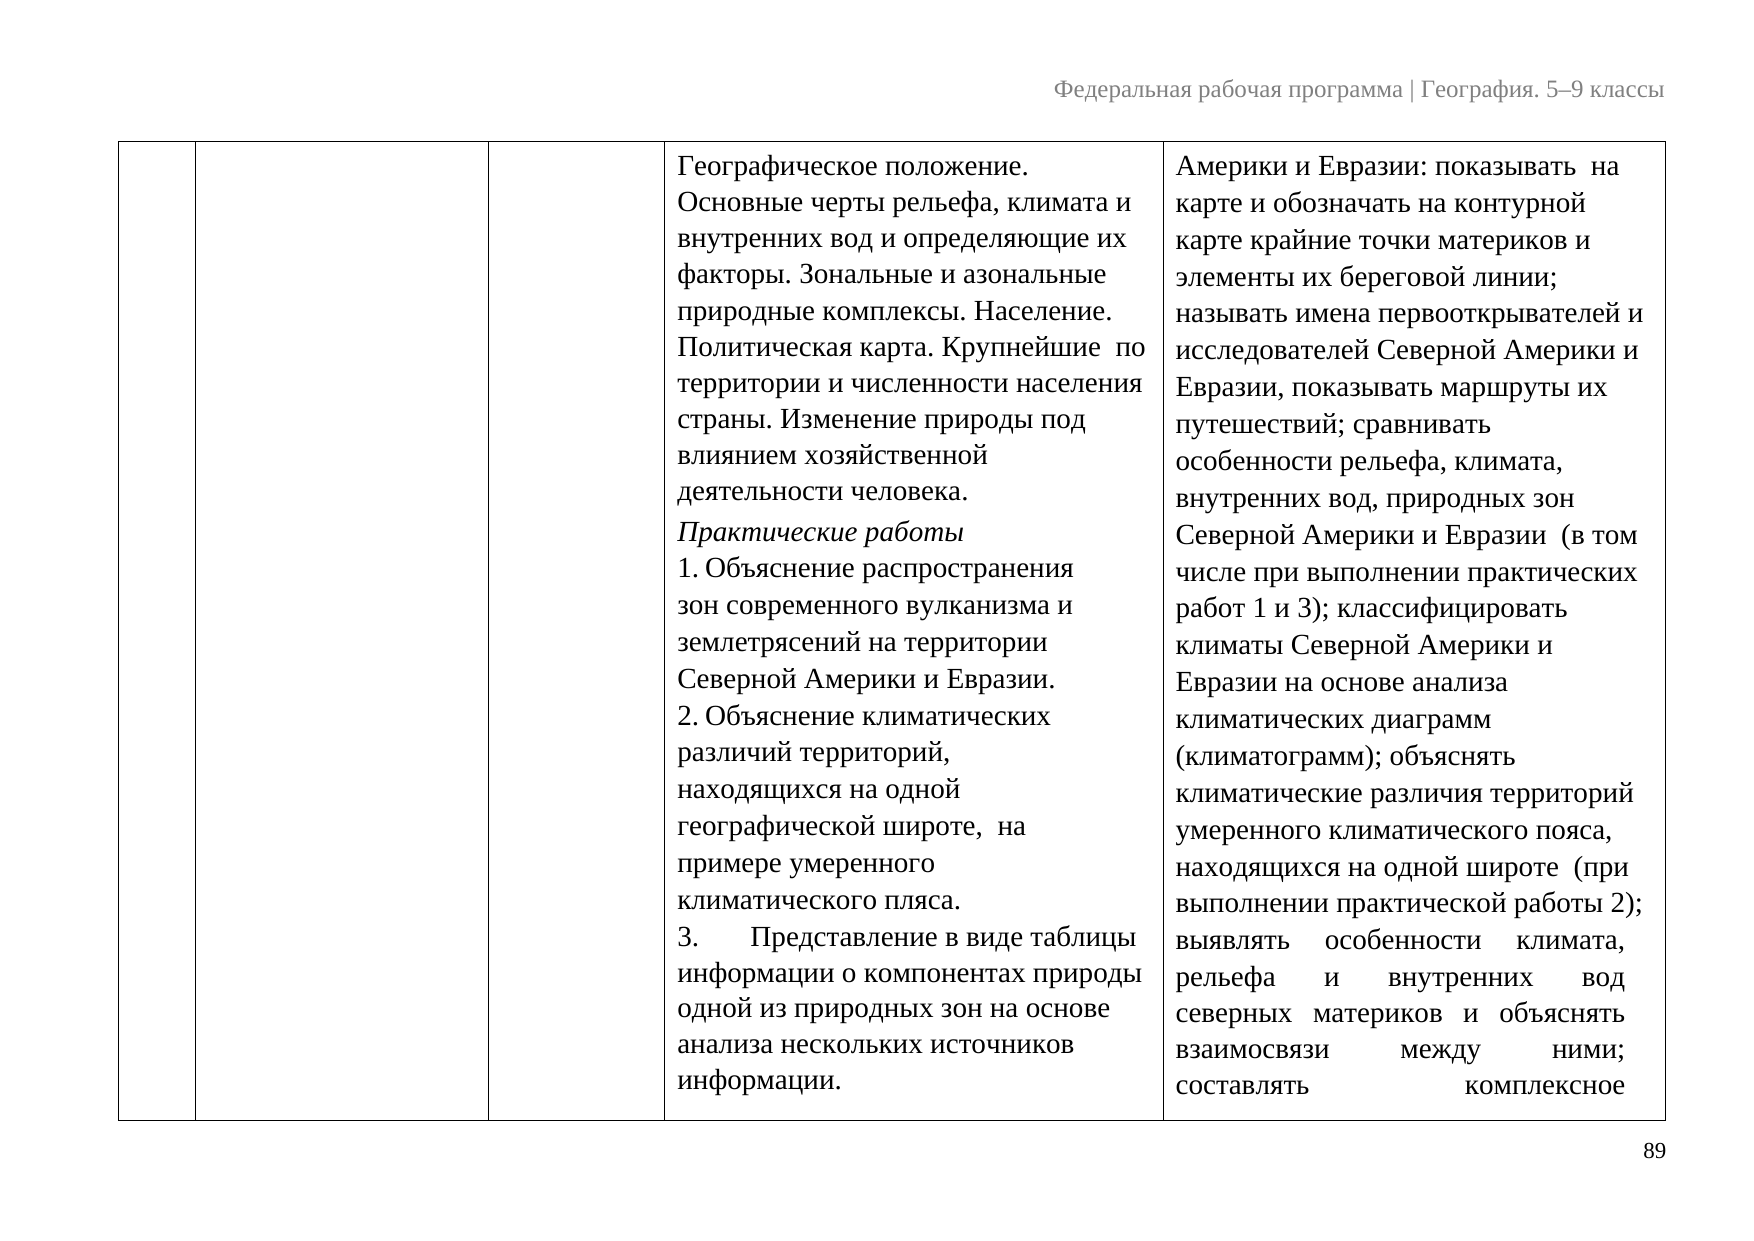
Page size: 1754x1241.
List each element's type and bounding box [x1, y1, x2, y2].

table_header [489, 142, 664, 1120]
table_header [1164, 142, 1665, 1120]
table_header [119, 142, 195, 1120]
table_header [196, 142, 488, 1120]
table_header [665, 142, 1163, 1120]
